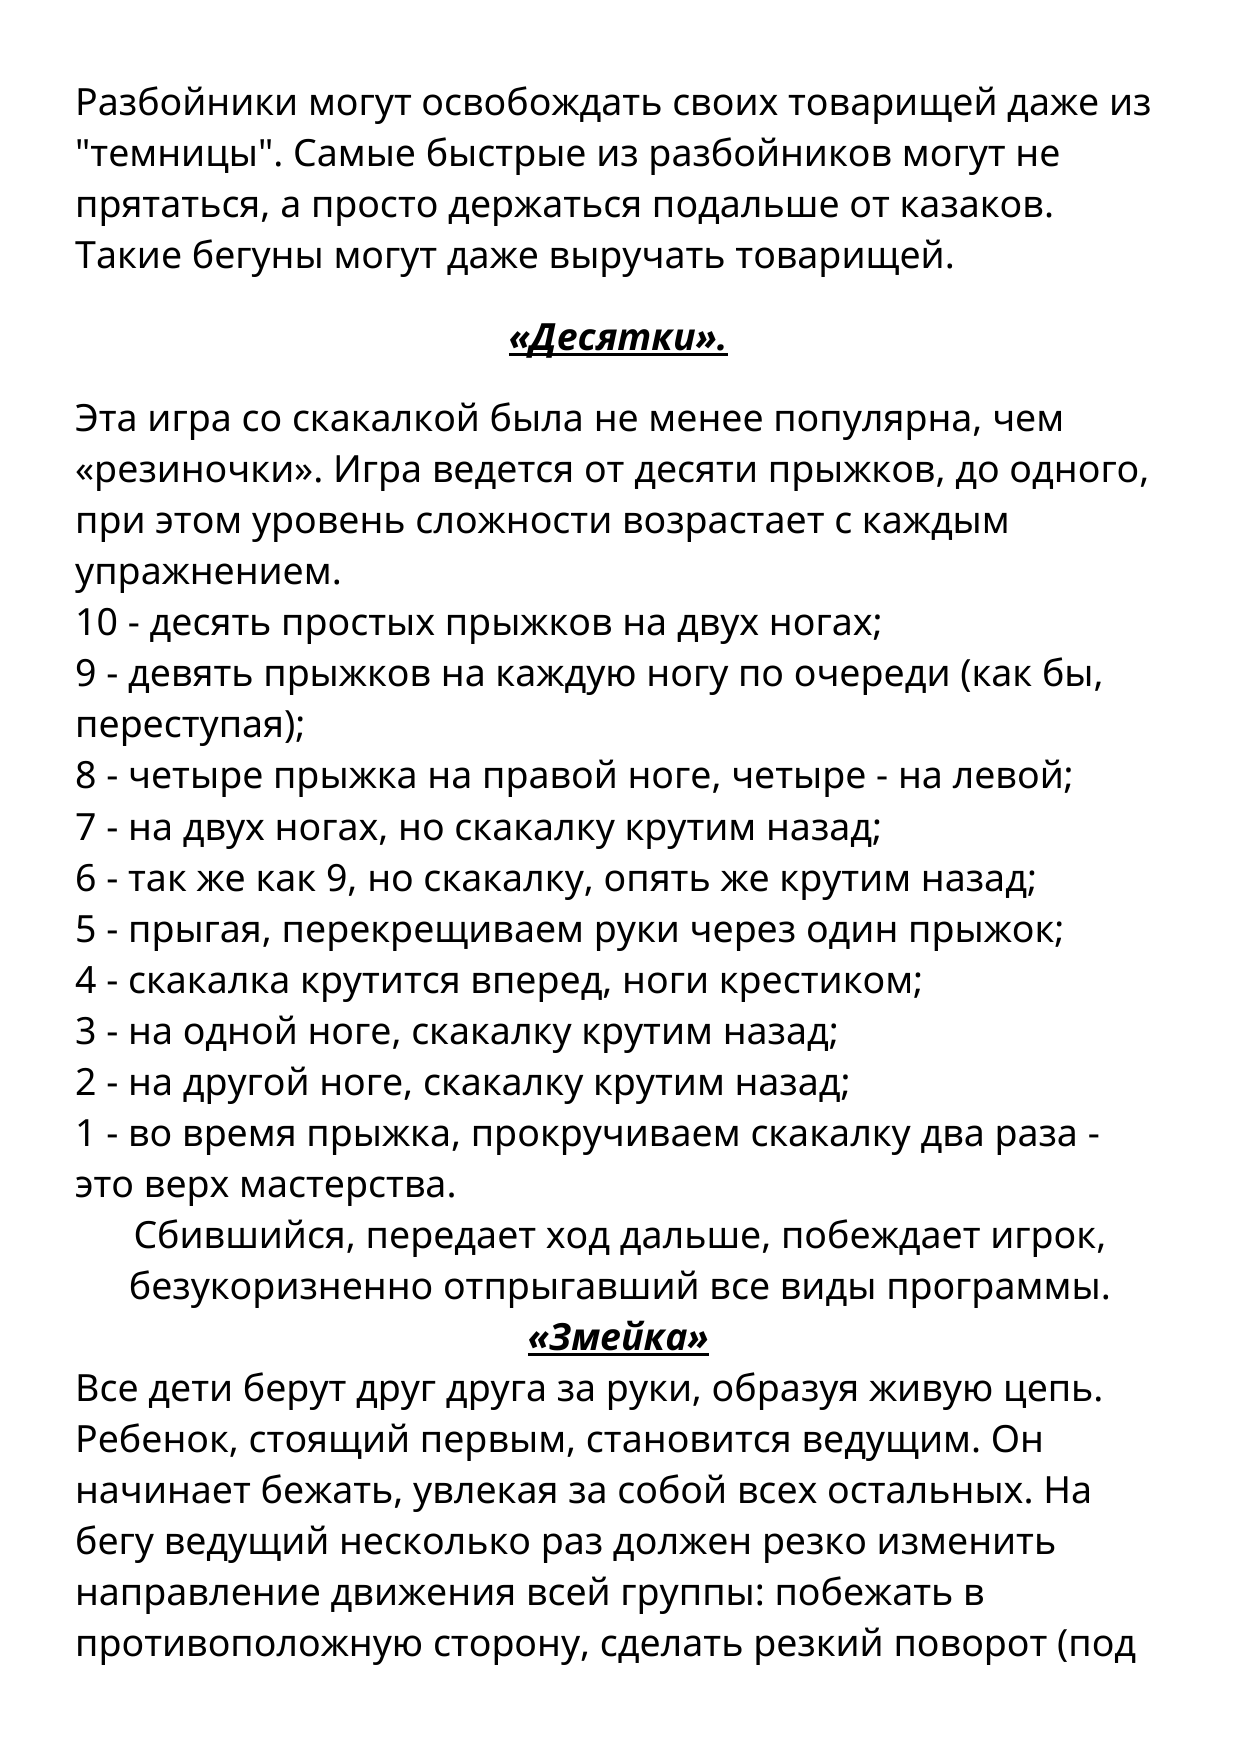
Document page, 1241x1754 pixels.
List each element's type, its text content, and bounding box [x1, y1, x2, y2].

text 5 - прыгая, перекрещиваем руки через один прыжок; [75, 902, 1165, 953]
text 8 - четыре прыжка на правой ноге, четыре - на левой; [75, 749, 1165, 800]
text 6 - так же как 9, но скакалку, опять же крутим назад; [75, 851, 1165, 902]
text 7 - на двух ногах, но скакалку крутим назад; [75, 800, 1165, 851]
text 9 - девять прыжков на каждую ногу по очереди (как бы, переступая); [75, 647, 1165, 749]
text Разбойники могут освобождать своих товарищей даже из "темницы". Самые быстрые из разбойников могут не прятаться, а просто держаться подальше от казаков. Такие бегуны могут даже выручать товарищей. [75, 75, 1165, 279]
text 3 - на одной ноге, скакалку крутим назад; [75, 1004, 1165, 1055]
text «Змейка» [75, 1310, 1165, 1361]
text 4 - скакалка крутится вперед, ноги крестиком; [75, 953, 1165, 1004]
text Сбившийся, передает ход дальше, побеждает игрок, безукоризненно отпрыгавший все виды программы. [75, 1208, 1165, 1310]
text 10 - десять простых прыжков на двух ногах; [75, 596, 1165, 647]
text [75, 1361, 1165, 1667]
text 2 - на другой ноге, скакалку крутим назад; [75, 1055, 1165, 1106]
text «Десятки». [75, 310, 1165, 361]
text 1 - во время прыжка, прокручиваем скакалку два раза - это верх мастерства. [75, 1106, 1165, 1208]
text Эта игра со скакалкой была не менее популярна, чем «резиночки». Игра ведется от десяти прыжков, до одного, при этом уровень сложности возрастает с каждым упражнением. [75, 391, 1165, 596]
